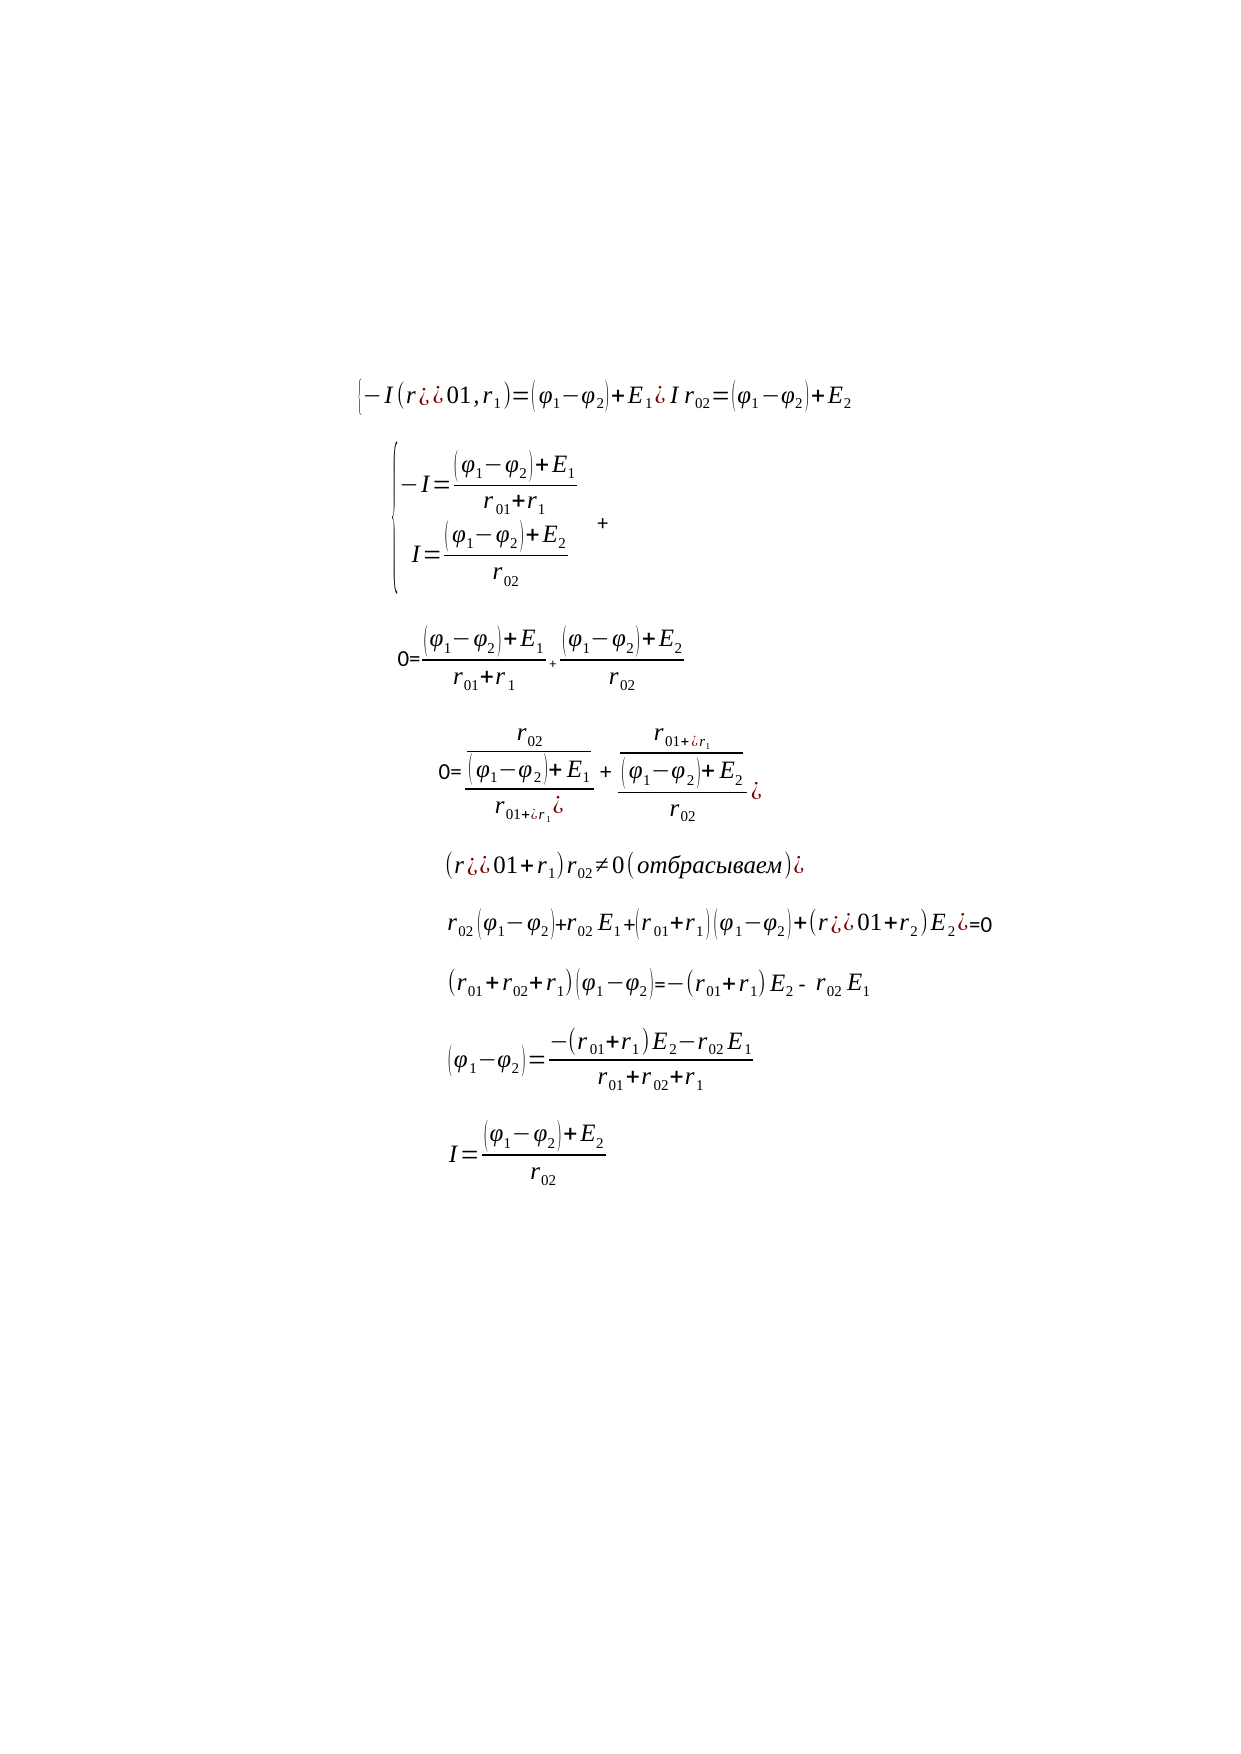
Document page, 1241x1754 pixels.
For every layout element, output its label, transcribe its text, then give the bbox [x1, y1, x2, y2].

text + [0, 441, 1211, 596]
text = - [0, 967, 1211, 1001]
text 0= + [0, 718, 1211, 825]
text + +=0 [0, 907, 1211, 942]
text 0= + [0, 623, 1211, 693]
